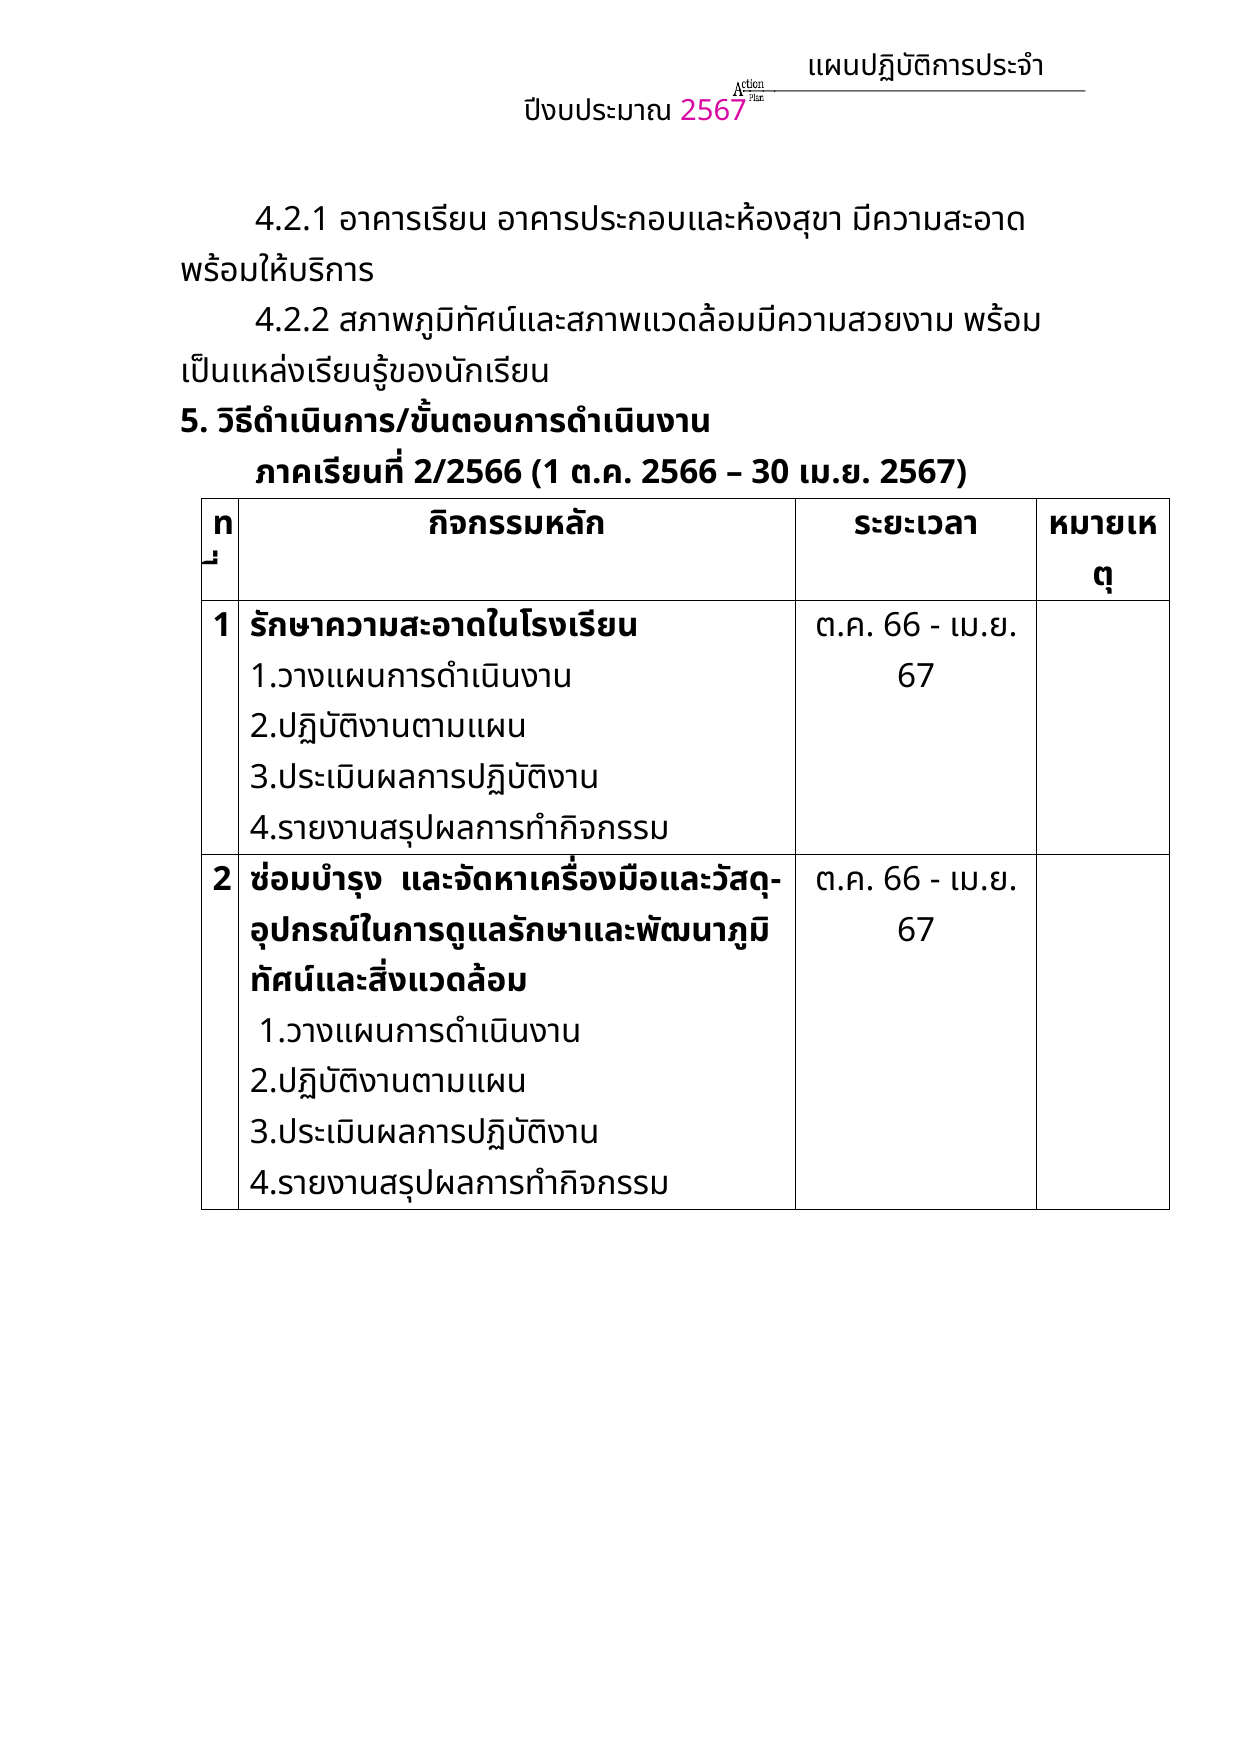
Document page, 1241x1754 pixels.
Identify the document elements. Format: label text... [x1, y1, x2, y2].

table_header ที่ [202, 499, 238, 600]
text 5. วิธีดำเนินการ/ขั้นตอนการดำเนินงาน [180, 397, 1090, 448]
table_cell [1037, 855, 1169, 1209]
table_header ระยะเวลา [796, 499, 1036, 600]
table_cell รักษาความสะอาดในโรงเรียน 1.วางแผนการดำเนินงาน 2.ปฏิบัติงานตามแผน 3.ประเมินผลการปฏิบัติงาน 4.รายงานสรุปผลการทำกิจกรรม [239, 601, 795, 854]
table_cell 1 [202, 601, 238, 854]
table_cell 2 [202, 855, 238, 1209]
table_cell ต.ค. 66 - เม.ย. 67 [796, 601, 1036, 854]
text ภาคเรียนที่ 2/2566 (1 ต.ค. 2566 – 30 เม.ย. 2567) [180, 448, 1090, 498]
picture [721, 76, 1088, 107]
table_header กิจกรรมหลัก [239, 499, 795, 600]
table_cell ต.ค. 66 - เม.ย. 67 [796, 855, 1036, 1209]
text 4.2.2 สภาพภูมิทัศน์และสภาพแวดล้อมมีความสวยงาม พร้อมเป็นแหล่งเรียนรู้ของนักเรียน [180, 296, 1090, 397]
text 4.2.1 อาคารเรียน อาคารประกอบและห้องสุขา มีความสะอาด พร้อมให้บริการ [180, 195, 1090, 296]
table_cell [1037, 601, 1169, 854]
table_cell ซ่อมบำรุง และจัดหาเครื่องมือและวัสดุ-อุปกรณ์ในการดูแลรักษาและพัฒนาภูมิทัศน์และสิ่งแวดล้อม 1.วางแผนการดำเนินงาน 2.ปฏิบัติงานตามแผน 3.ประเมินผลการปฏิบัติงาน 4.รายงานสรุปผลการทำกิจกรรม [239, 855, 795, 1209]
table_header หมายเหตุ [1037, 499, 1169, 600]
